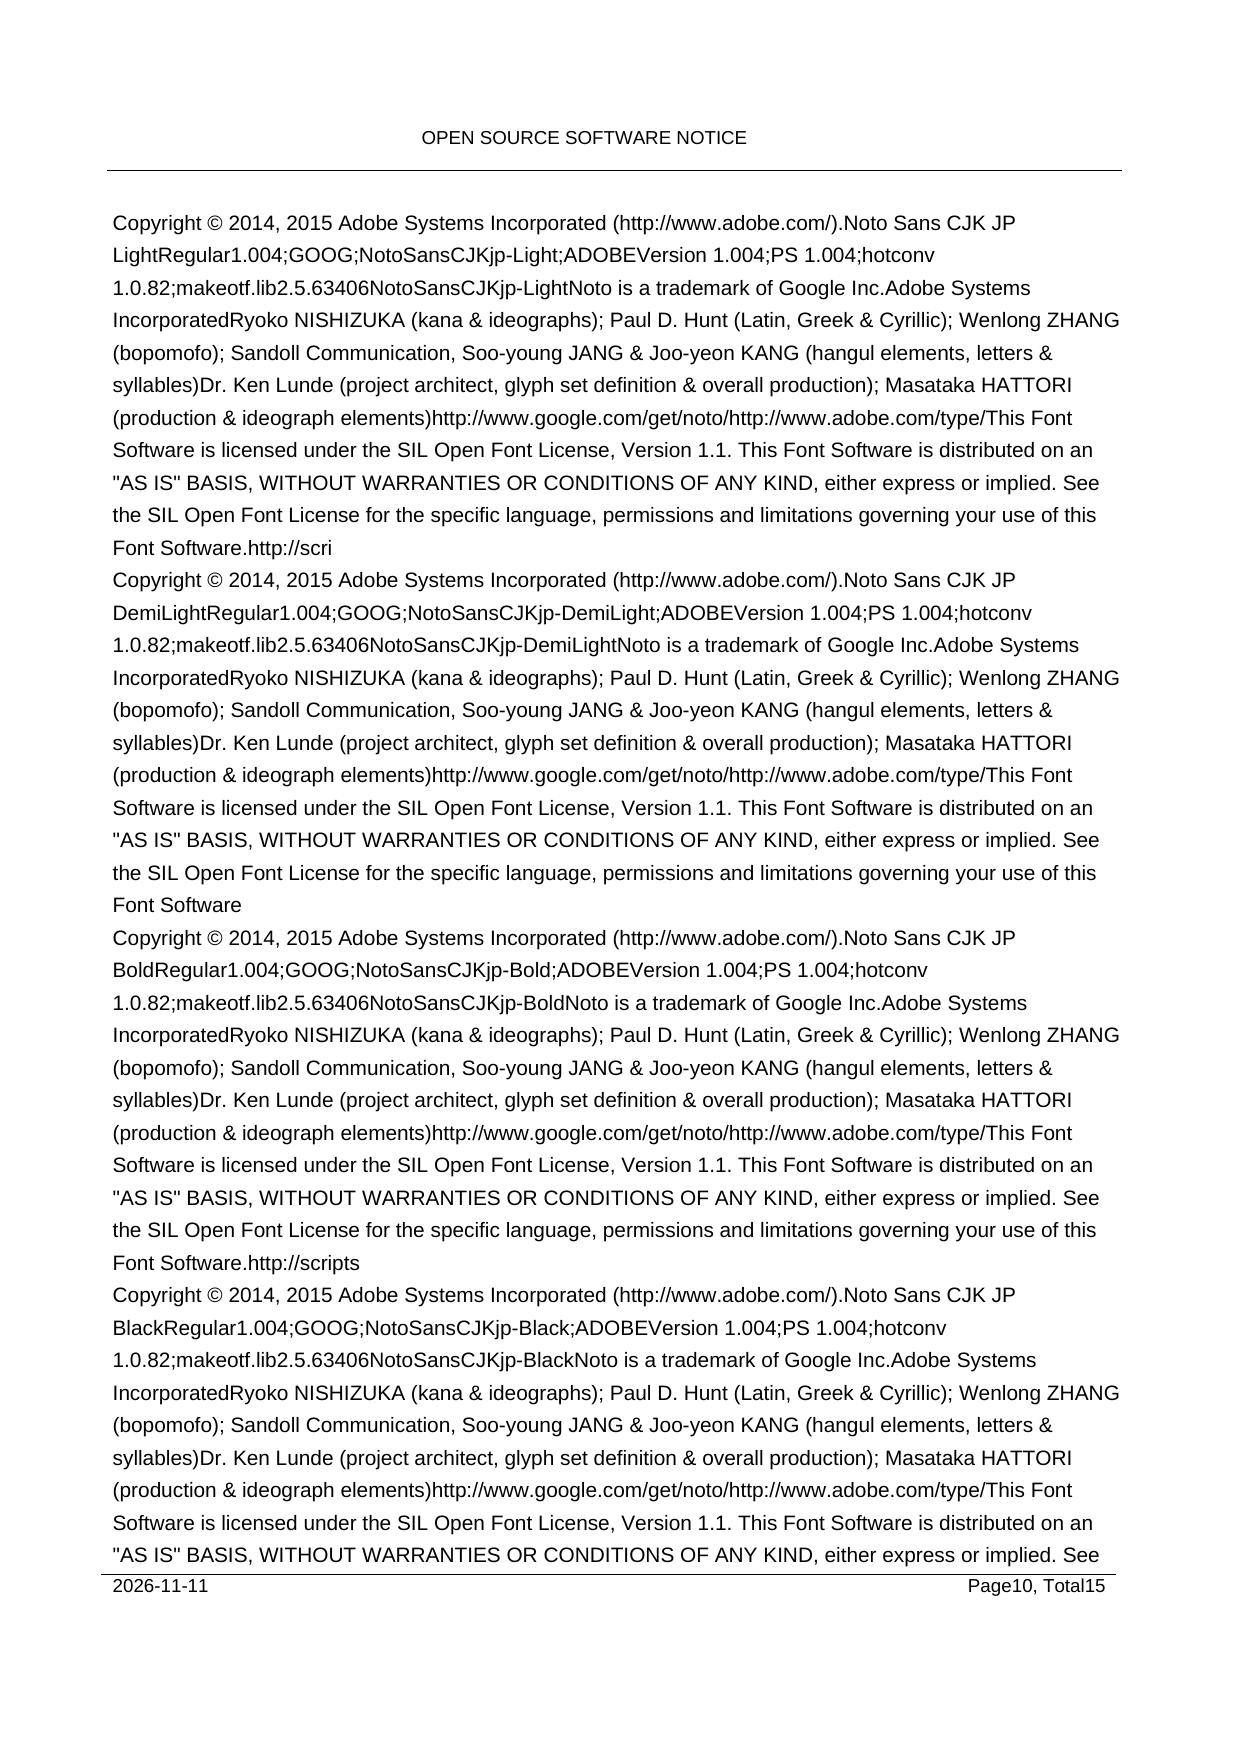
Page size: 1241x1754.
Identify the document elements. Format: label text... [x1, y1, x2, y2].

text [112, 1279, 1128, 1571]
text Copyright © 2014, 2015 Adobe Systems Incorporated (http://www.adobe.com/).Noto Sans CJK JP DemiLightRegular1.004;GOOG;NotoSansCJKjp-DemiLight;ADOBEVersion 1.004;PS 1.004;hotconv 1.0.82;makeotf.lib2.5.63406NotoSansCJKjp-DemiLightNoto is a trademark of Google Inc.Adobe Systems IncorporatedRyoko NISHIZUKA (kana & ideographs); Paul D. Hunt (Latin, Greek & Cyrillic); Wenlong ZHANG (bopomofo); Sandoll Communication, Soo-young JANG & Joo-yeon KANG (hangul elements, letters & syllables)Dr. Ken Lunde (project architect, glyph set definition & overall production); Masataka HATTORI (production & ideograph elements)http://www.google.com/get/noto/http://www.adobe.com/type/This Font Software is licensed under the SIL Open Font License, Version 1.1. This Font Software is distributed on an "AS IS" BASIS, WITHOUT WARRANTIES OR CONDITIONS OF ANY KIND, either express or implied. See the SIL Open Font License for the specific language, permissions and limitations governing your use of this Font Software [112, 564, 1128, 921]
text Copyright © 2014, 2015 Adobe Systems Incorporated (http://www.adobe.com/).Noto Sans CJK JP BoldRegular1.004;GOOG;NotoSansCJKjp-Bold;ADOBEVersion 1.004;PS 1.004;hotconv 1.0.82;makeotf.lib2.5.63406NotoSansCJKjp-BoldNoto is a trademark of Google Inc.Adobe Systems IncorporatedRyoko NISHIZUKA (kana & ideographs); Paul D. Hunt (Latin, Greek & Cyrillic); Wenlong ZHANG (bopomofo); Sandoll Communication, Soo-young JANG & Joo-yeon KANG (hangul elements, letters & syllables)Dr. Ken Lunde (project architect, glyph set definition & overall production); Masataka HATTORI (production & ideograph elements)http://www.google.com/get/noto/http://www.adobe.com/type/This Font Software is licensed under the SIL Open Font License, Version 1.1. This Font Software is distributed on an "AS IS" BASIS, WITHOUT WARRANTIES OR CONDITIONS OF ANY KIND, either express or implied. See the SIL Open Font License for the specific language, permissions and limitations governing your use of this Font Software.http://scripts [112, 921, 1128, 1279]
text Copyright © 2014, 2015 Adobe Systems Incorporated (http://www.adobe.com/).Noto Sans CJK JP LightRegular1.004;GOOG;NotoSansCJKjp-Light;ADOBEVersion 1.004;PS 1.004;hotconv 1.0.82;makeotf.lib2.5.63406NotoSansCJKjp-LightNoto is a trademark of Google Inc.Adobe Systems IncorporatedRyoko NISHIZUKA (kana & ideographs); Paul D. Hunt (Latin, Greek & Cyrillic); Wenlong ZHANG (bopomofo); Sandoll Communication, Soo-young JANG & Joo-yeon KANG (hangul elements, letters & syllables)Dr. Ken Lunde (project architect, glyph set definition & overall production); Masataka HATTORI (production & ideograph elements)http://www.google.com/get/noto/http://www.adobe.com/type/This Font Software is licensed under the SIL Open Font License, Version 1.1. This Font Software is distributed on an "AS IS" BASIS, WITHOUT WARRANTIES OR CONDITIONS OF ANY KIND, either express or implied. See the SIL Open Font License for the specific language, permissions and limitations governing your use of this Font Software.http://scri [112, 206, 1128, 564]
